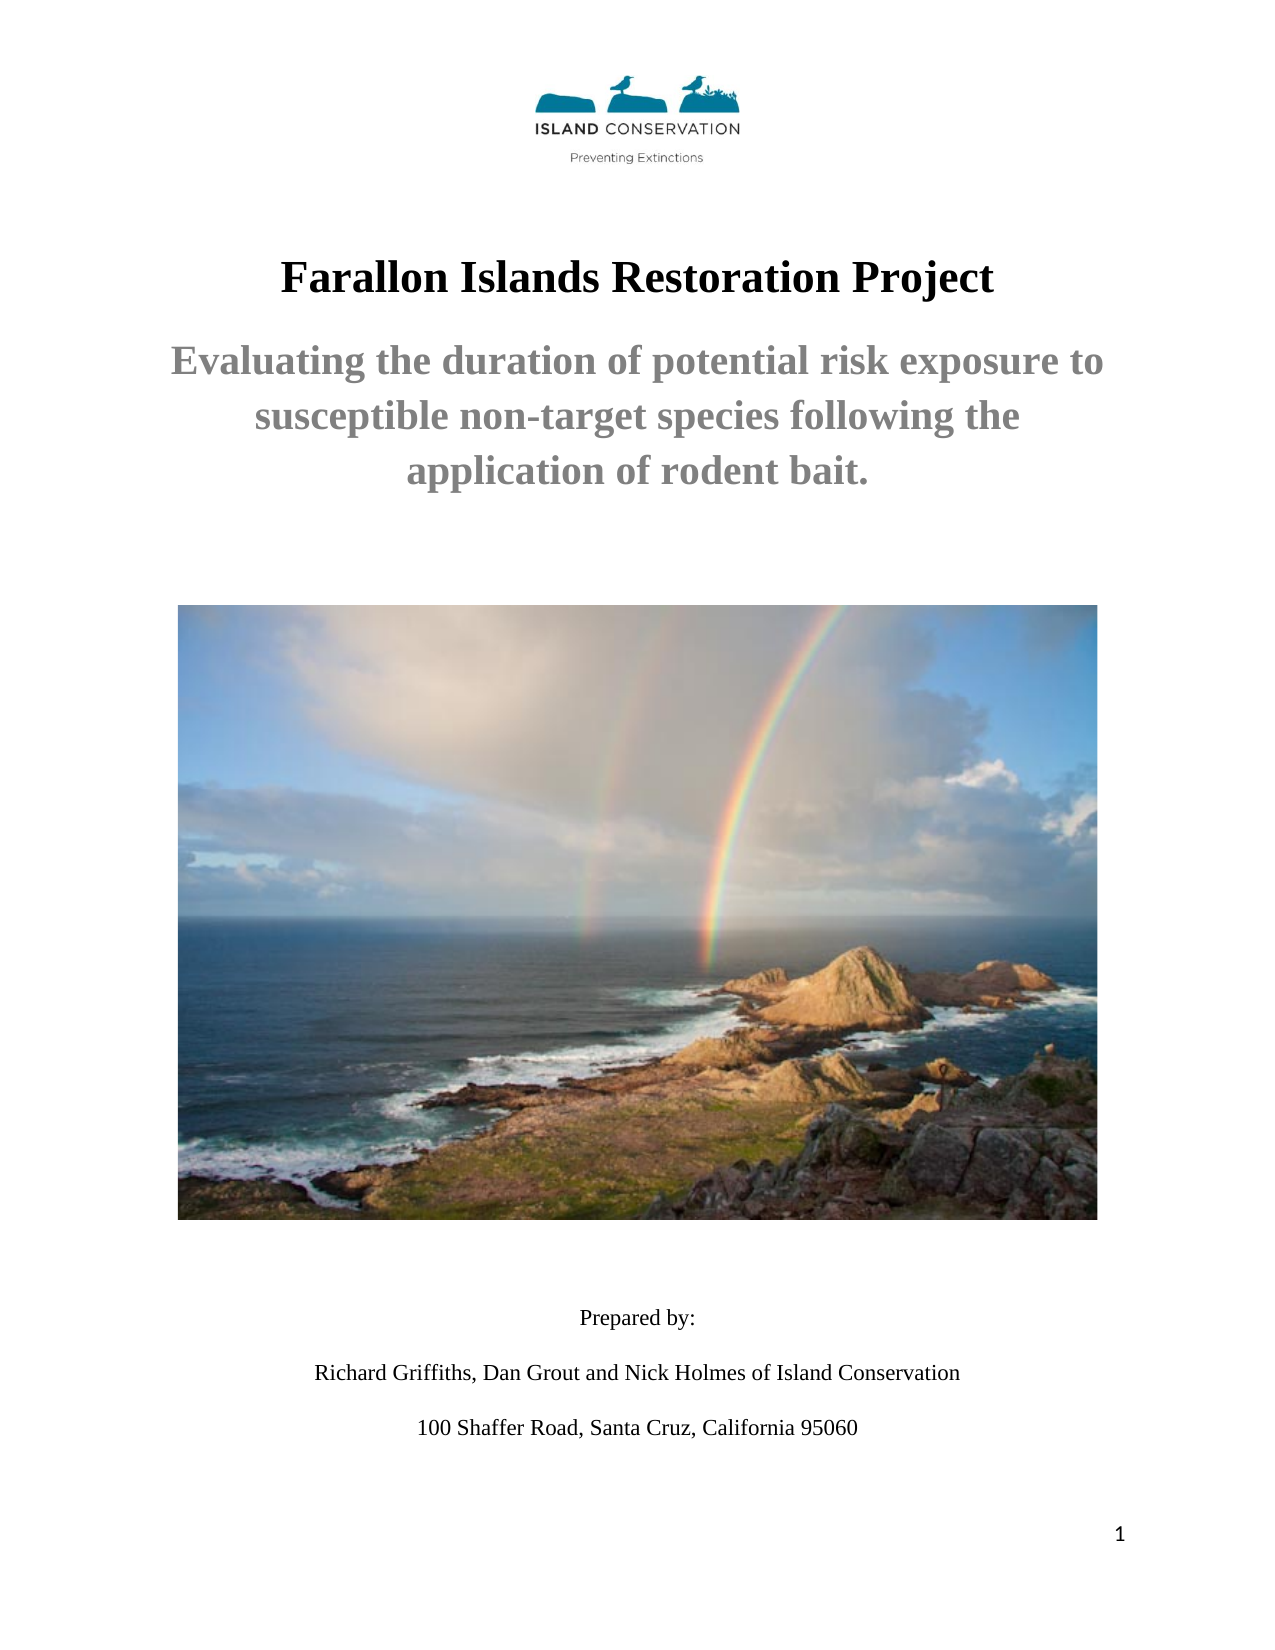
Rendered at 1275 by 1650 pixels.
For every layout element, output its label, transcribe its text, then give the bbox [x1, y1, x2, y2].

picture [177, 605, 1098, 1220]
picture [535, 75, 740, 165]
text Richard Griffiths, Dan Grout and Nick Holmes of Island Conservation [150, 1359, 1125, 1385]
text Farallon Islands Restoration Project [150, 250, 1125, 302]
text Prepared by: [150, 1303, 1125, 1330]
text Evaluating the duration of potential risk exposure to susceptible non-target species following the application of rodent bait. [150, 335, 1125, 493]
text 100 Shaffer Road, Santa Cruz, California 95060 [150, 1414, 1125, 1440]
